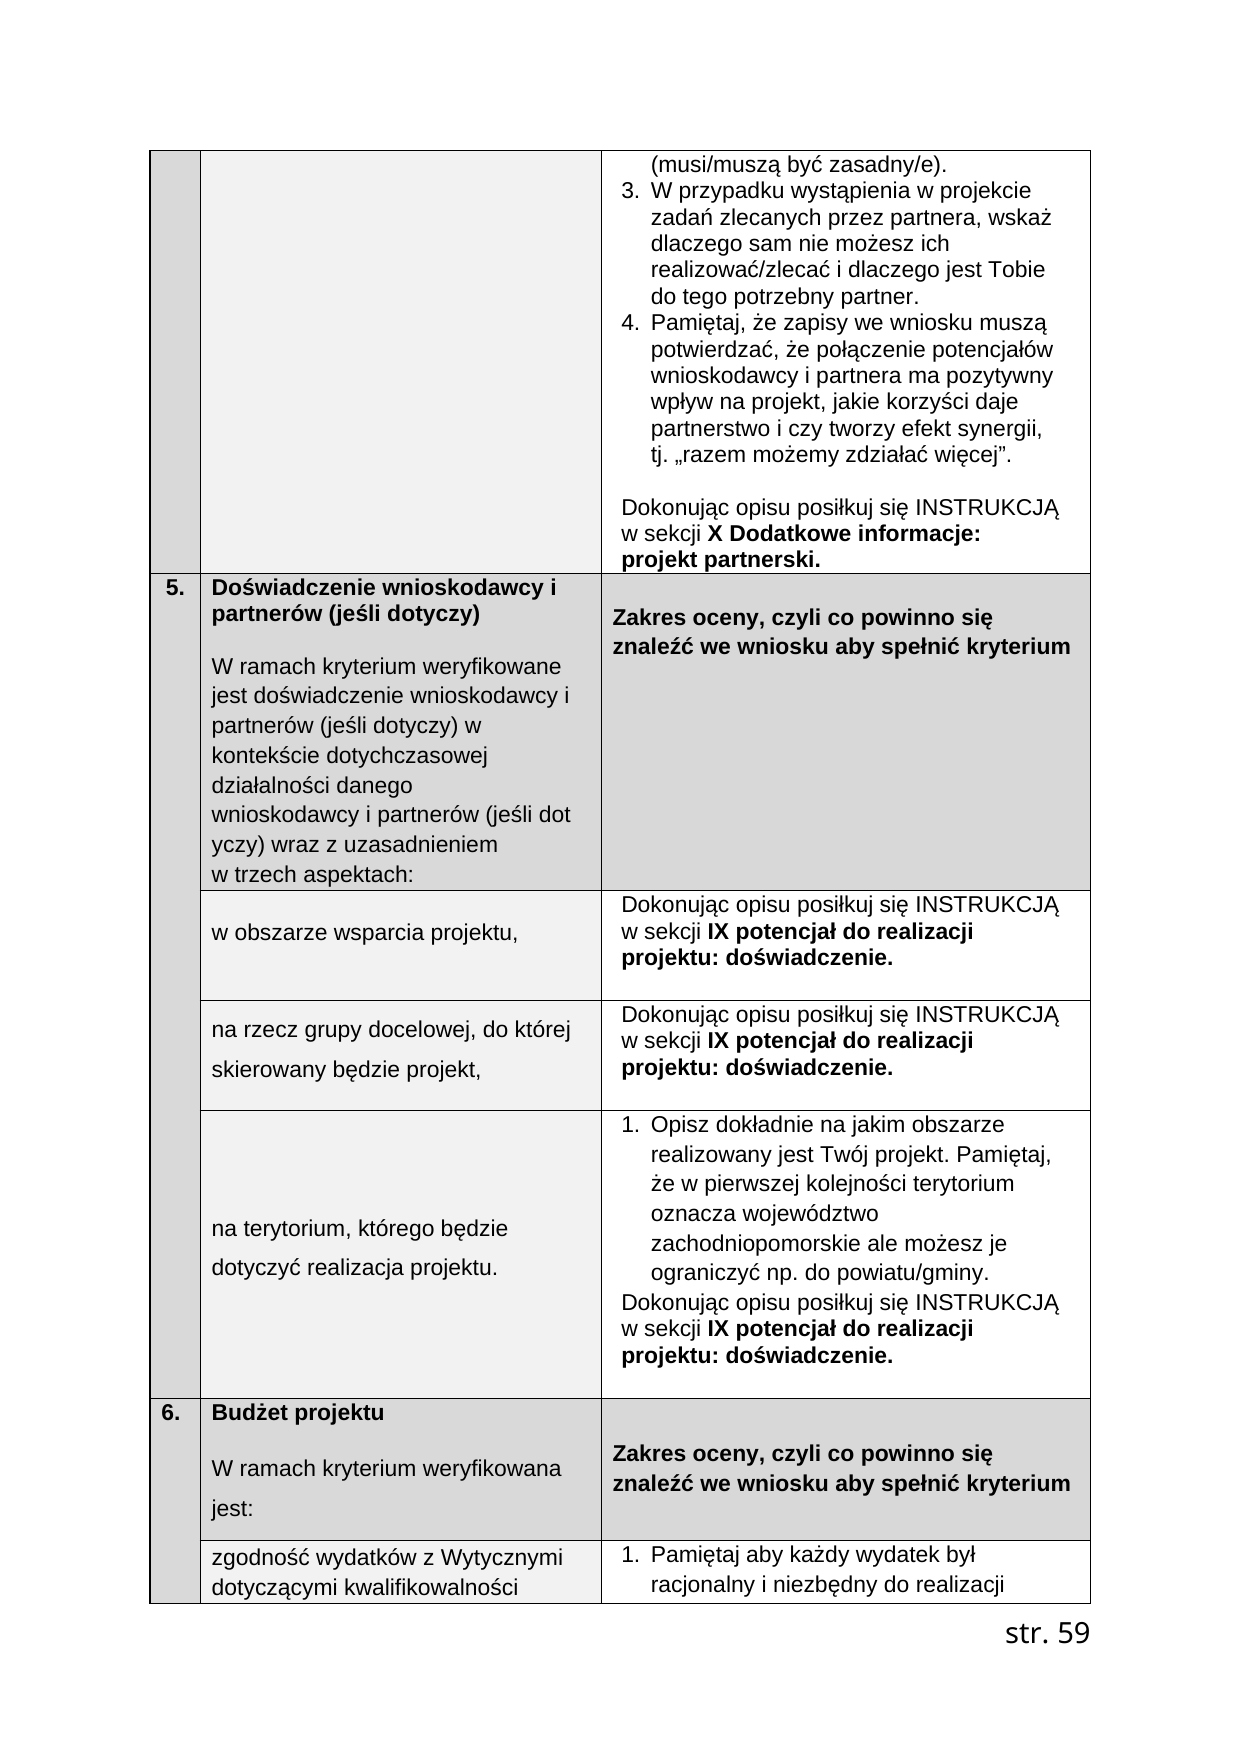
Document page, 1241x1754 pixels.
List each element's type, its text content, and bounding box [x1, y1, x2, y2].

table_cell na terytorium, którego będzie dotyczyć realizacja projektu. [201, 1111, 601, 1398]
table_cell Doświadczenie wnioskodawcy i partnerów (jeśli dotyczy) W ramach kryterium weryfikowane jest doświadczenie wnioskodawcy i partnerów (jeśli dotyczy) w kontekście dotychczasowej działalności danego wnioskodawcy i partnerów (jeśli dotyczy) wraz z uzasadnieniem w trzech aspektach: [201, 574, 601, 890]
table_cell Zakres oceny, czyli co powinno się znaleźć we wniosku aby spełnić kryterium [602, 1399, 1090, 1540]
table_cell Dokonując opisu posiłkuj się INSTRUKCJĄ w sekcji IX potencjał do realizacji projektu: doświadczenie. [602, 1001, 1090, 1110]
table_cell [602, 151, 1090, 573]
table_cell 5. [151, 574, 200, 1398]
table_cell Dokonując opisu posiłkuj się INSTRUKCJĄ w sekcji IX potencjał do realizacji projektu: doświadczenie. [602, 891, 1090, 1000]
table_cell 6. [151, 1399, 200, 1603]
table_cell w obszarze wsparcia projektu, [201, 891, 601, 1000]
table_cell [602, 1541, 1090, 1603]
table_cell Zakres oceny, czyli co powinno się znaleźć we wniosku aby spełnić kryterium [602, 574, 1090, 890]
table_cell na rzecz grupy docelowej, do której skierowany będzie projekt, [201, 1001, 601, 1110]
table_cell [201, 151, 601, 573]
table_cell Budżet projektu W ramach kryterium weryfikowana jest: [201, 1399, 601, 1540]
table_cell Opisz dokładnie na jakim obszarze realizowany jest Twój projekt. Pamiętaj, że w pierwszej kolejności terytorium oznacza województwo zachodniopomorskie ale możesz je ograniczyć np. do powiatu/gminy. Dokonując opisu posiłkuj się INSTRUKCJĄ w sekcji IX potencjał do realizacji projektu: doświadczenie. [602, 1111, 1090, 1398]
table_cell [201, 1541, 601, 1603]
